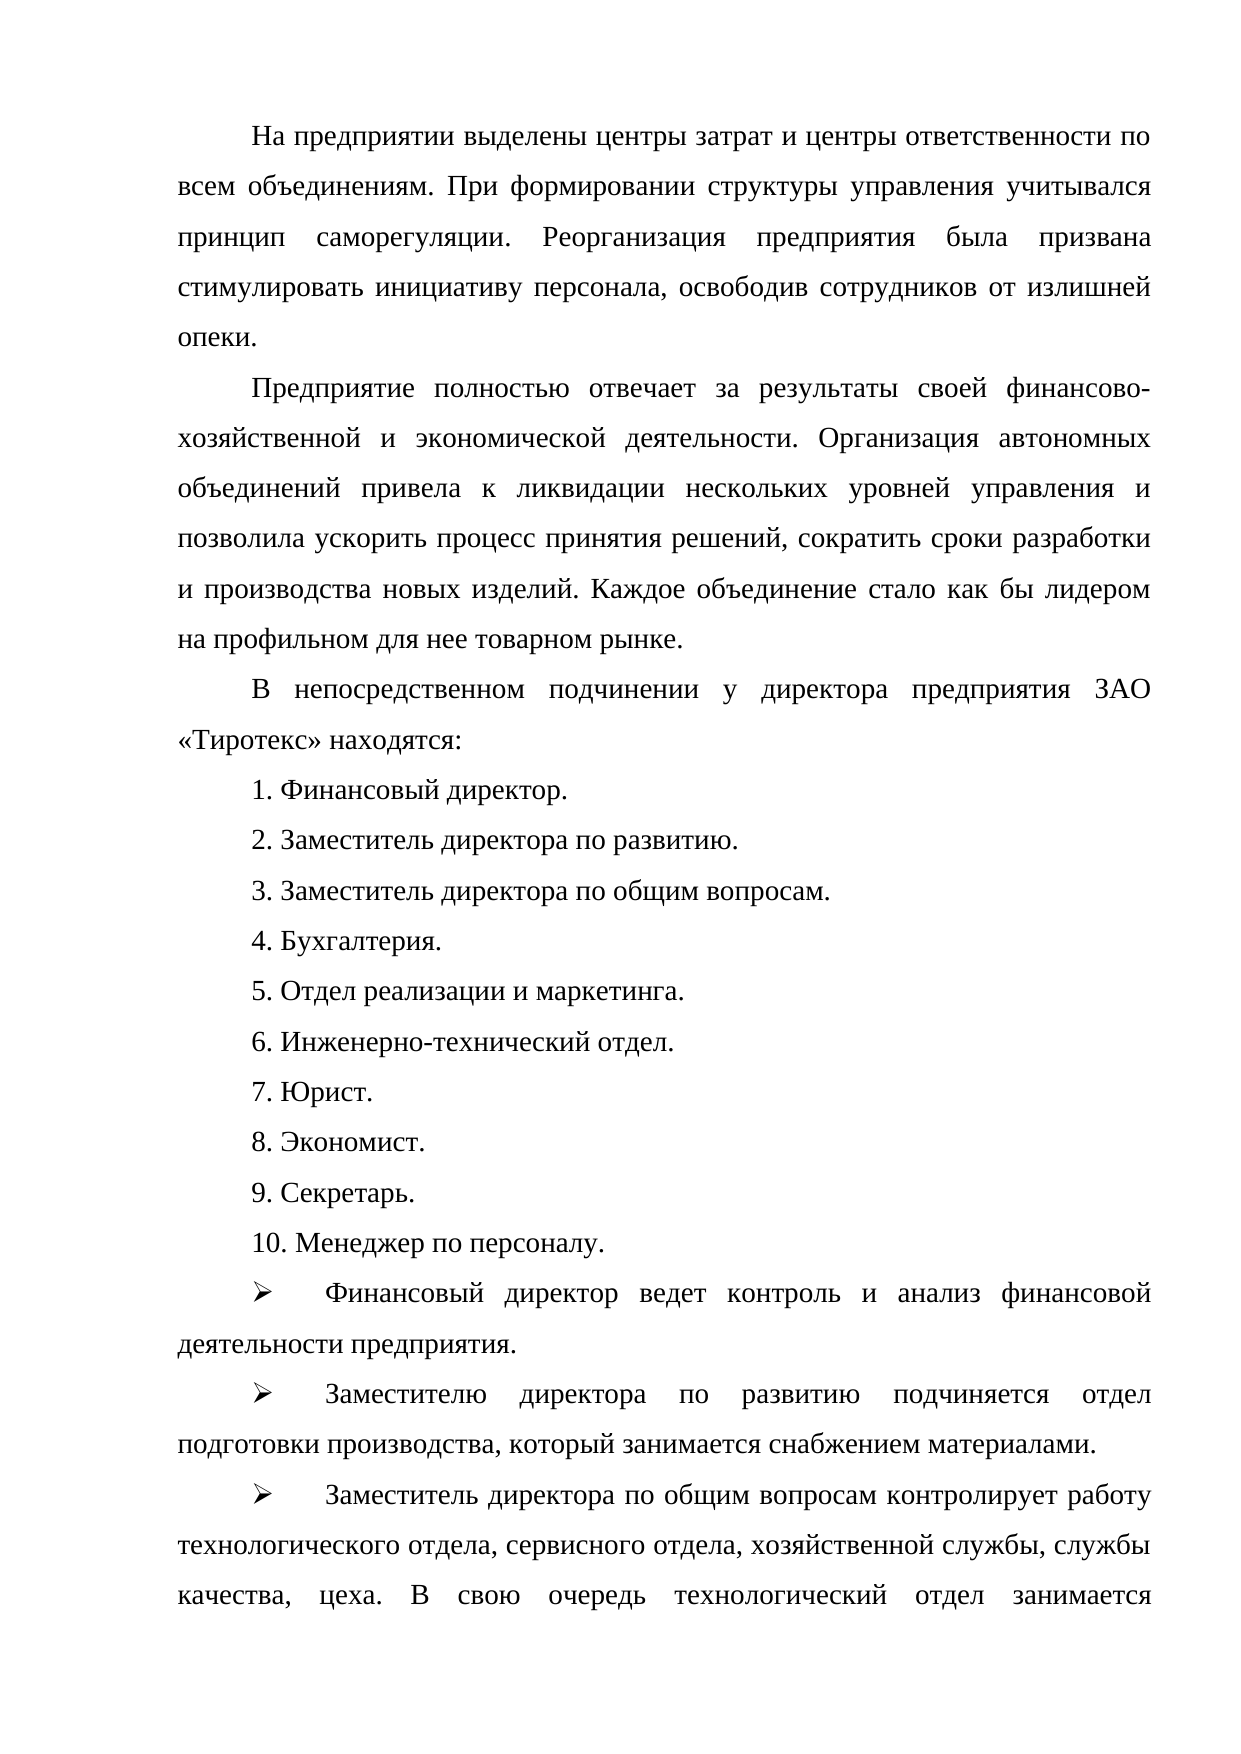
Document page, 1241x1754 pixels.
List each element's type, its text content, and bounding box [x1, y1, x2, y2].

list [177, 1477, 1152, 1611]
text На предприятии выделены центры затрат и центры ответственности по всем объединениям. При формировании структуры управления учитывался принцип саморегуляции. Реорганизация предприятия была призвана стимулировать инициативу персонала, освободив сотрудников от излишней опеки. [177, 118, 1152, 353]
text 5. Отдел реализации и маркетинга. [177, 973, 1152, 1007]
list Заместителю директора по развитию подчиняется отдел подготовки производства, который занимается снабжением материалами. [177, 1376, 1152, 1460]
text Предприятие полностью отвечает за результаты своей финансово-хозяйственной и экономической деятельности. Организация автономных объединений привела к ликвидации нескольких уровней управления и позволила ускорить процесс принятия решений, сократить сроки разработки и производства новых изделий. Каждое объединение стало как бы лидером на профильном для нее товарном рынке. [177, 370, 1152, 655]
text 3. Заместитель директора по общим вопросам. [177, 873, 1152, 906]
text 2. Заместитель директора по развитию. [177, 822, 1152, 856]
text В непосредственном подчинении у директора предприятия ЗАО «Тиротекс» находятся: [177, 672, 1152, 755]
text 10. Менеджер по персоналу. [177, 1225, 1152, 1258]
text 6. Инженерно-технический отдел. [177, 1024, 1152, 1057]
text 1. Финансовый директор. [177, 772, 1152, 806]
list Финансовый директор ведет контроль и анализ финансовой деятельности предприятия. [177, 1275, 1152, 1359]
text 4. Бухгалтерия. [177, 923, 1152, 957]
text 9. Секретарь. [177, 1175, 1152, 1208]
text 7. Юрист. [177, 1074, 1152, 1108]
text 8. Экономист. [177, 1124, 1152, 1158]
